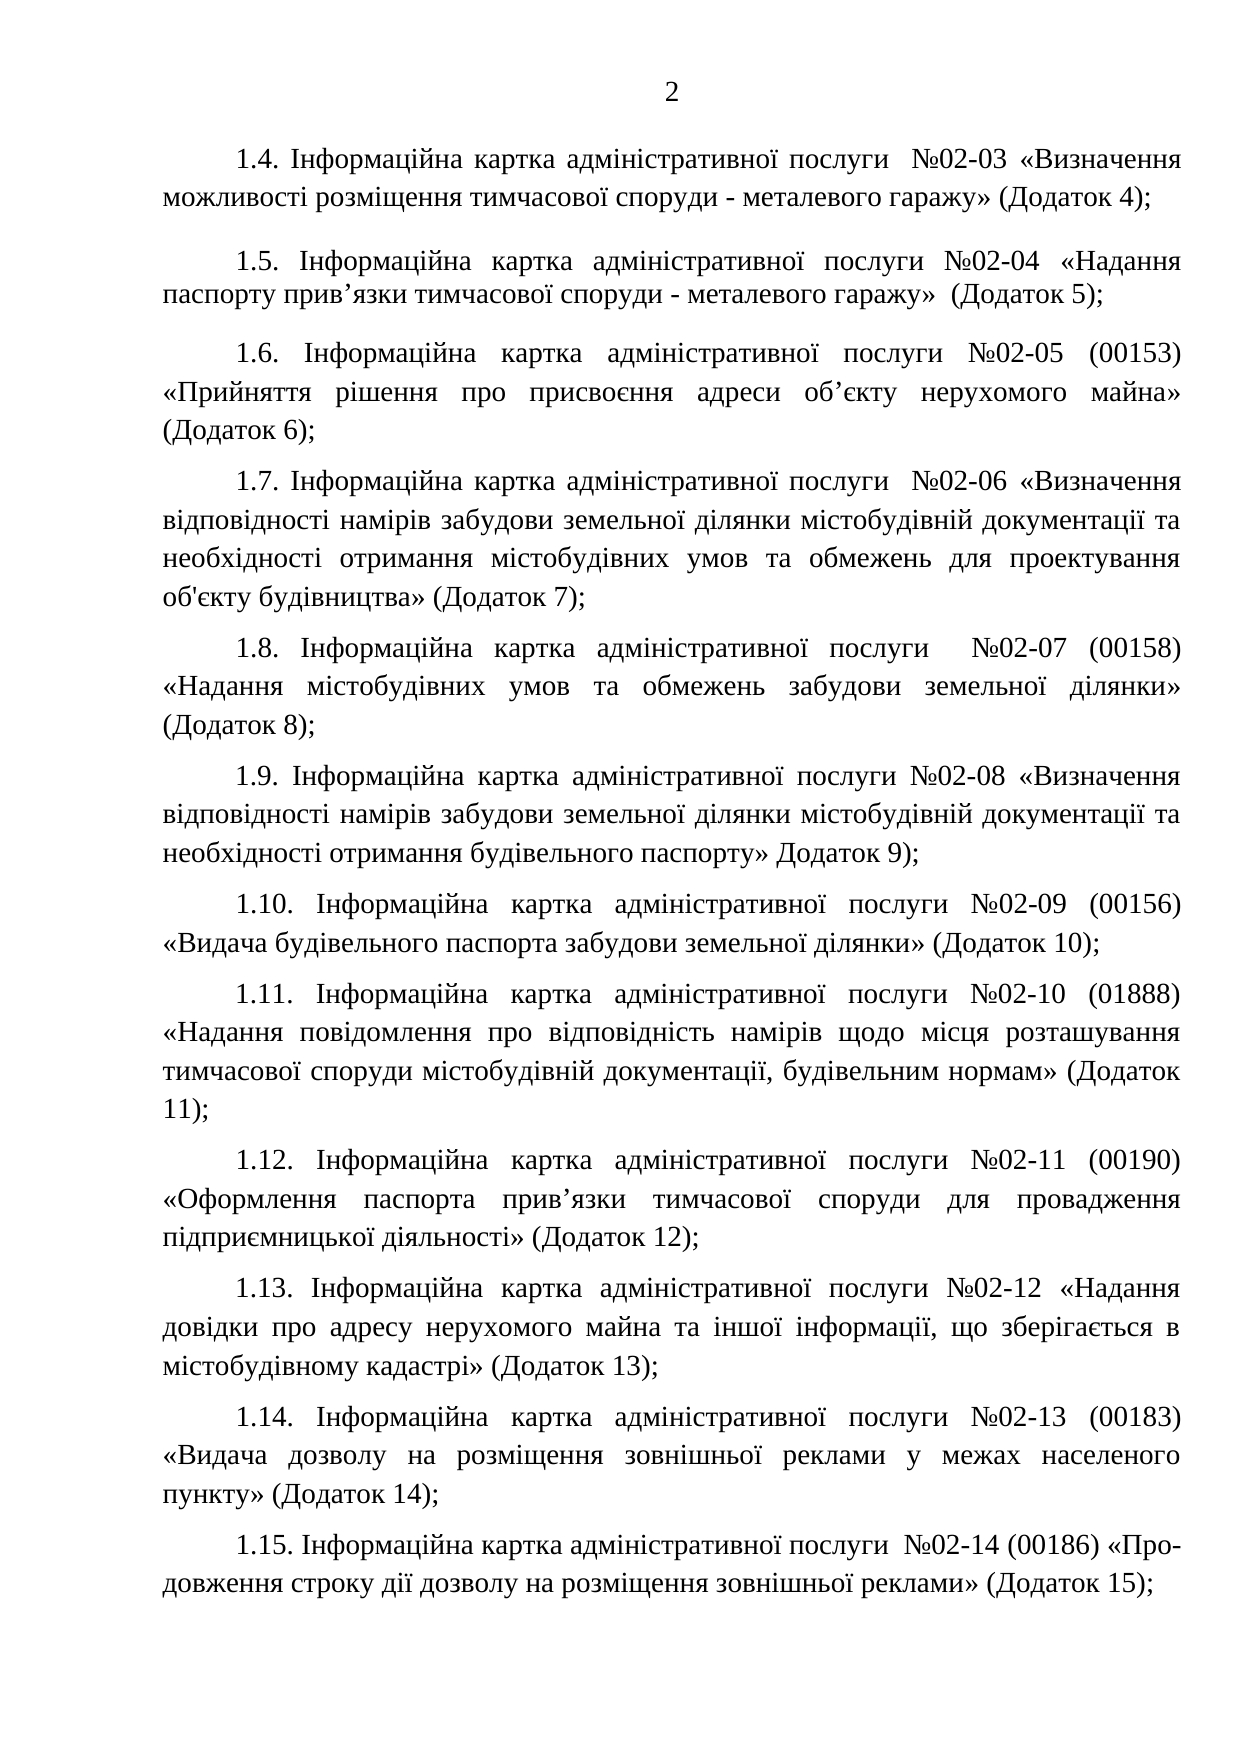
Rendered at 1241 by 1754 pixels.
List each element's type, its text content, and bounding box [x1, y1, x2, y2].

text 1.10. Інформаційна картка адміністративної послуги №02-09 (00156) «Видача будівельного паспорта забудови земельної ділянки» (Додаток 10); [162, 886, 1181, 958]
text 1.4. Інформаційна картка адміністративної послуги №02-03 «Визначення можливості розміщення тимчасової споруди - металевого гаражу» (Додаток 4); [162, 141, 1181, 213]
text 1.6. Інформаційна картка адміністративної послуги №02-05 (00153) «Прийняття рішення про присвоєння адреси об’єкту нерухомого майна» (Додаток 6); [162, 335, 1181, 446]
text 1.11. Інформаційна картка адміністративної послуги №02-10 (01888) «Надання повідомлення про відповідність намірів щодо місця розташування тимчасової споруди містобудівній документації, будівельним нормам» (Додаток 11); [162, 976, 1181, 1125]
text 1.5. Інформаційна картка адміністративної послуги №02-04 «Надання паспорту прив’язки тимчасової споруди - металевого гаражу» (Додаток 5); [162, 243, 1181, 310]
text 1.9. Інформаційна картка адміністративної послуги №02-08 «Визначення відповідності намірів забудови земельної ділянки містобудівній документації та необхідності отримання будівельного паспорту» Додаток 9); [162, 758, 1181, 869]
text 1.13. Інформаційна картка адміністративної послуги №02-12 «Надання довідки про адресу нерухомого майна та іншої інформації, що зберігається в містобудівному кадастрі» (Додаток 13); [162, 1271, 1181, 1381]
text 1.14. Інформаційна картка адміністративної послуги №02-13 (00183) «Видача дозволу на розміщення зовнішньої реклами у межах населеного пункту» (Додаток 14); [162, 1399, 1181, 1509]
text 1.12. Інформаційна картка адміністративної послуги №02-11 (00190) «Оформлення паспорта прив’язки тимчасової споруди для провадження підприємницької діяльності» (Додаток 12); [162, 1142, 1181, 1253]
text 1.15. Інформаційна картка адміністративної послуги №02-14 (00186) «Про-довження строку дії дозволу на розміщення зовнішньої реклами» (Додаток 15); [162, 1527, 1181, 1599]
text 1.7. Інформаційна картка адміністративної послуги №02-06 «Визначення відповідності намірів забудови земельної ділянки містобудівній документації та необхідності отримання містобудівних умов та обмежень для проектування об'єкту будівництва» (Додаток 7); [162, 463, 1181, 612]
text 1.8. Інформаційна картка адміністративної послуги №02-07 (00158) «Надання містобудівних умов та обмежень забудови земельної ділянки» (Додаток 8); [162, 630, 1181, 741]
